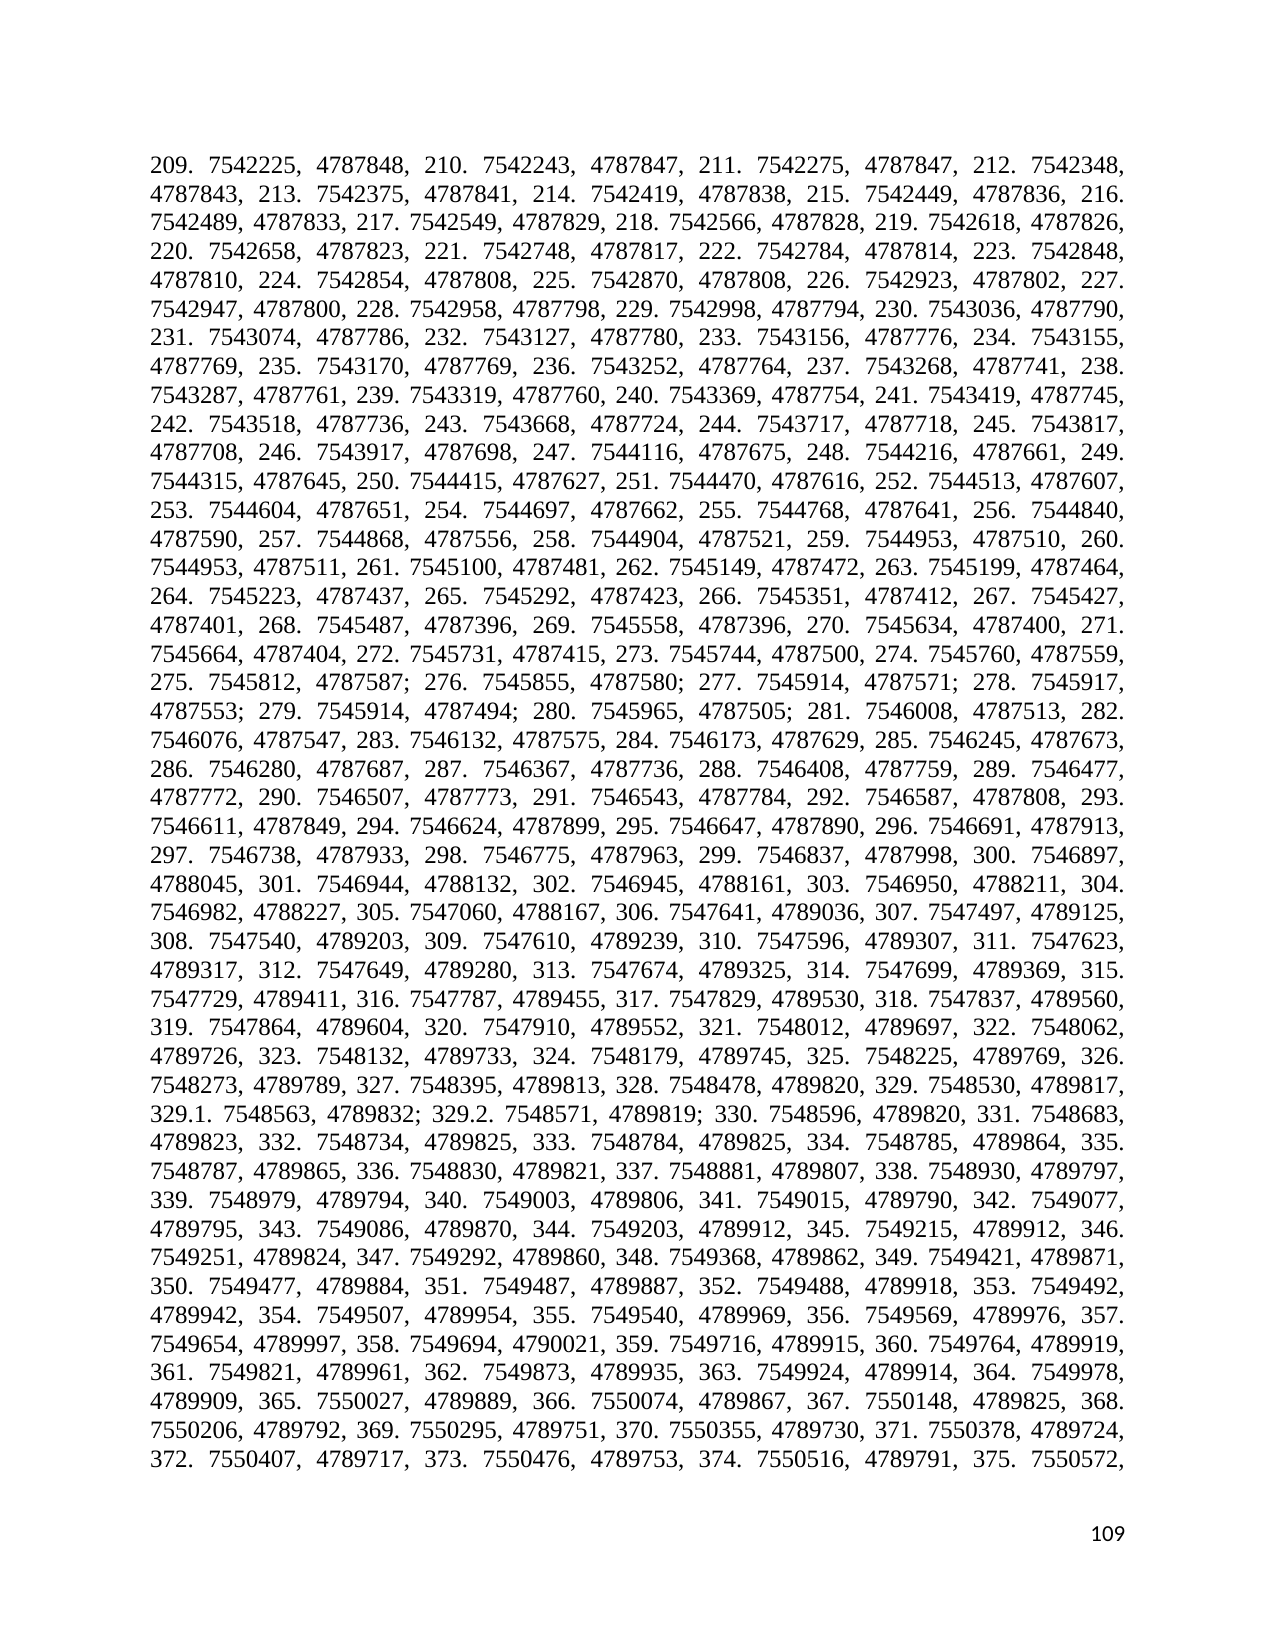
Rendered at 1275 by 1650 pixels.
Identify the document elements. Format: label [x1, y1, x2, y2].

text [150, 150, 1125, 1472]
